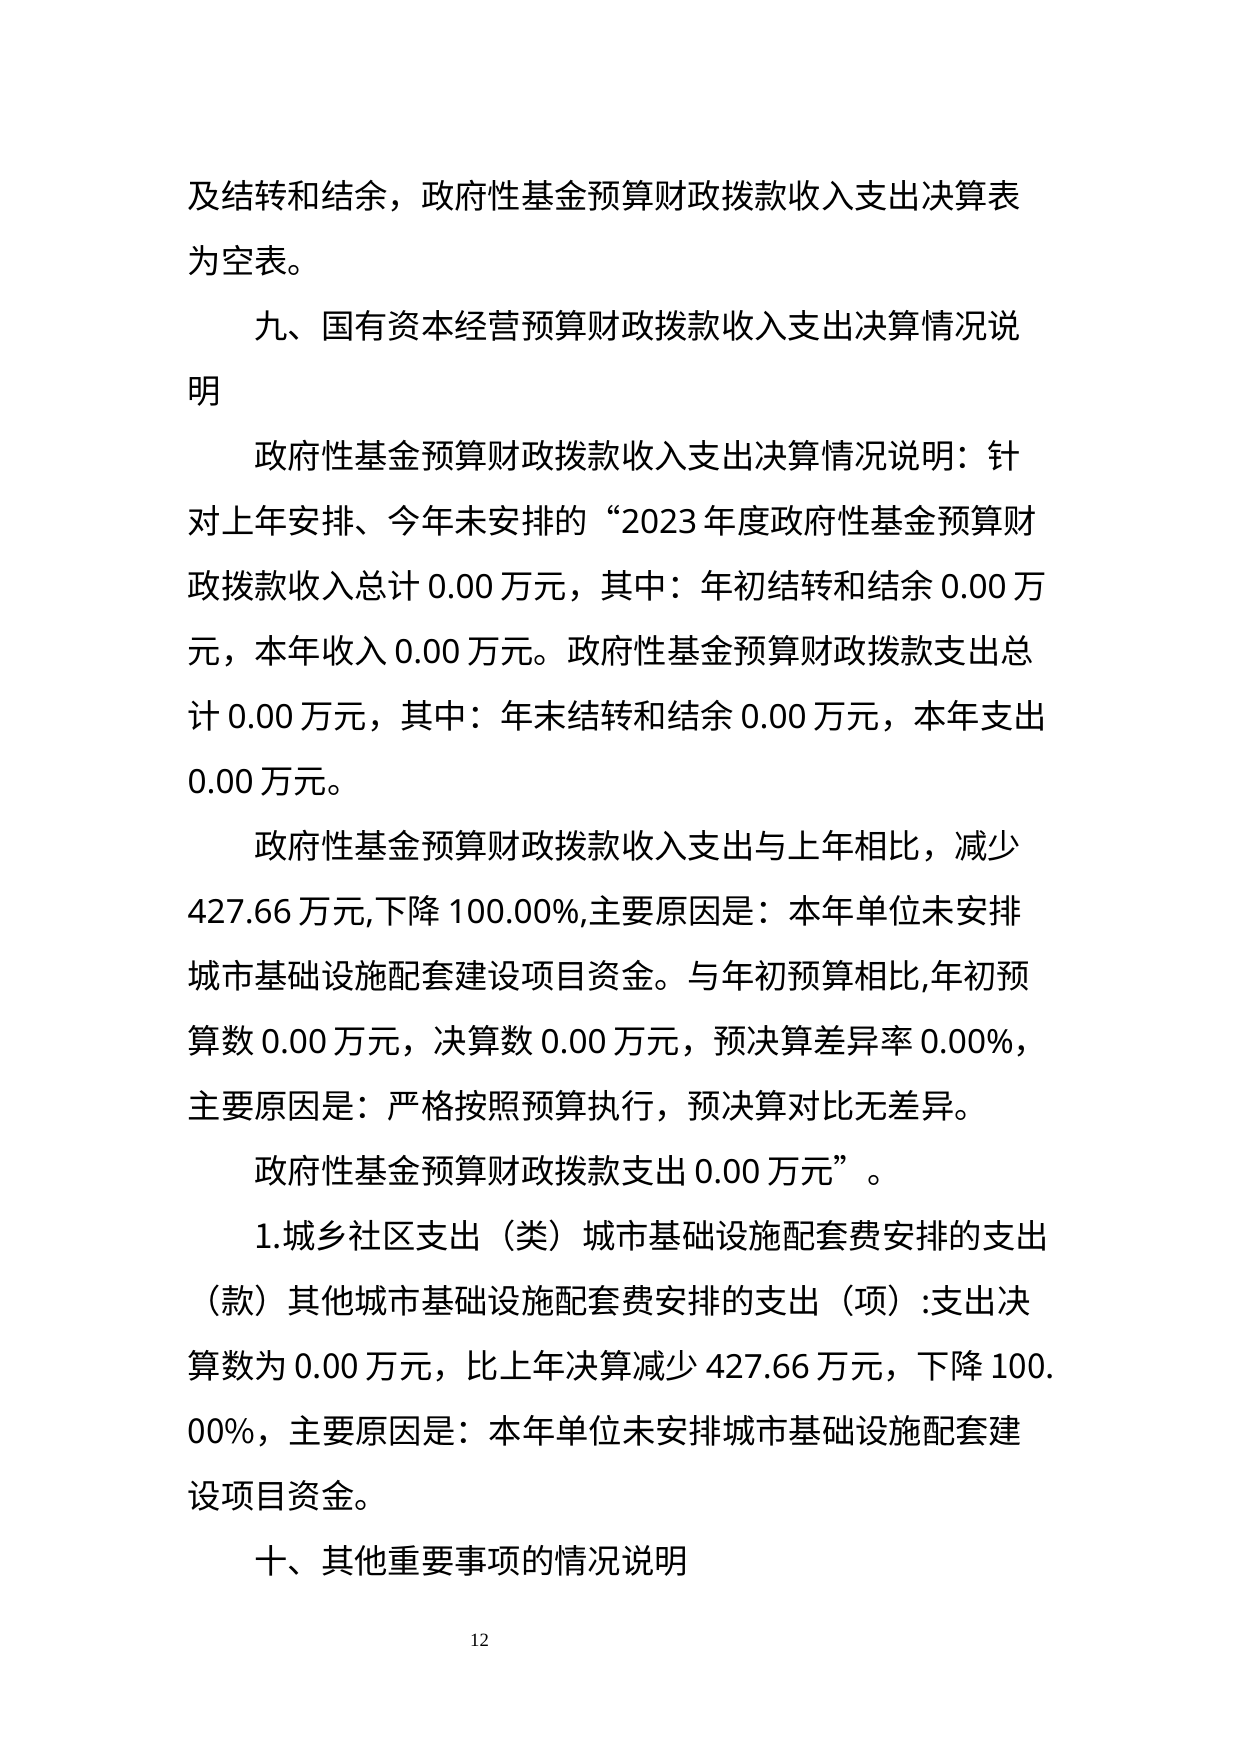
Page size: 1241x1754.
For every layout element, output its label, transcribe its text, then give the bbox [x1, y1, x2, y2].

text 政府性基金预算财政拨款收入支出决算情况说明：针对上年安排、今年未安排的“2023年度政府性基金预算财政拨款收入总计0.00万元，其中：年初结转和结余0.00万元，本年收入0.00万元。政府性基金预算财政拨款支出总计0.00万元，其中：年末结转和结余0.00万元，本年支出0.00万元。 [187, 422, 1053, 812]
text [187, 162, 1053, 292]
text 政府性基金预算财政拨款支出0.00万元”。 [187, 1137, 1053, 1202]
text 1.城乡社区支出（类）城市基础设施配套费安排的支出（款）其他城市基础设施配套费安排的支出（项）:支出决算数为0.00万元，比上年决算减少427.66万元，下降100.00%，主要原因是：本年单位未安排城市基础设施配套建设项目资金。 [187, 1202, 1053, 1527]
text 政府性基金预算财政拨款收入支出与上年相比，减少427.66万元,下降100.00%,主要原因是：本年单位未安排城市基础设施配套建设项目资金。与年初预算相比,年初预算数0.00万元，决算数0.00万元，预决算差异率0.00%，主要原因是：严格按照预算执行，预决算对比无差异。 [187, 812, 1053, 1137]
text 十、其他重要事项的情况说明 [187, 1527, 1053, 1592]
text 九、国有资本经营预算财政拨款收入支出决算情况说明 [187, 292, 1053, 422]
